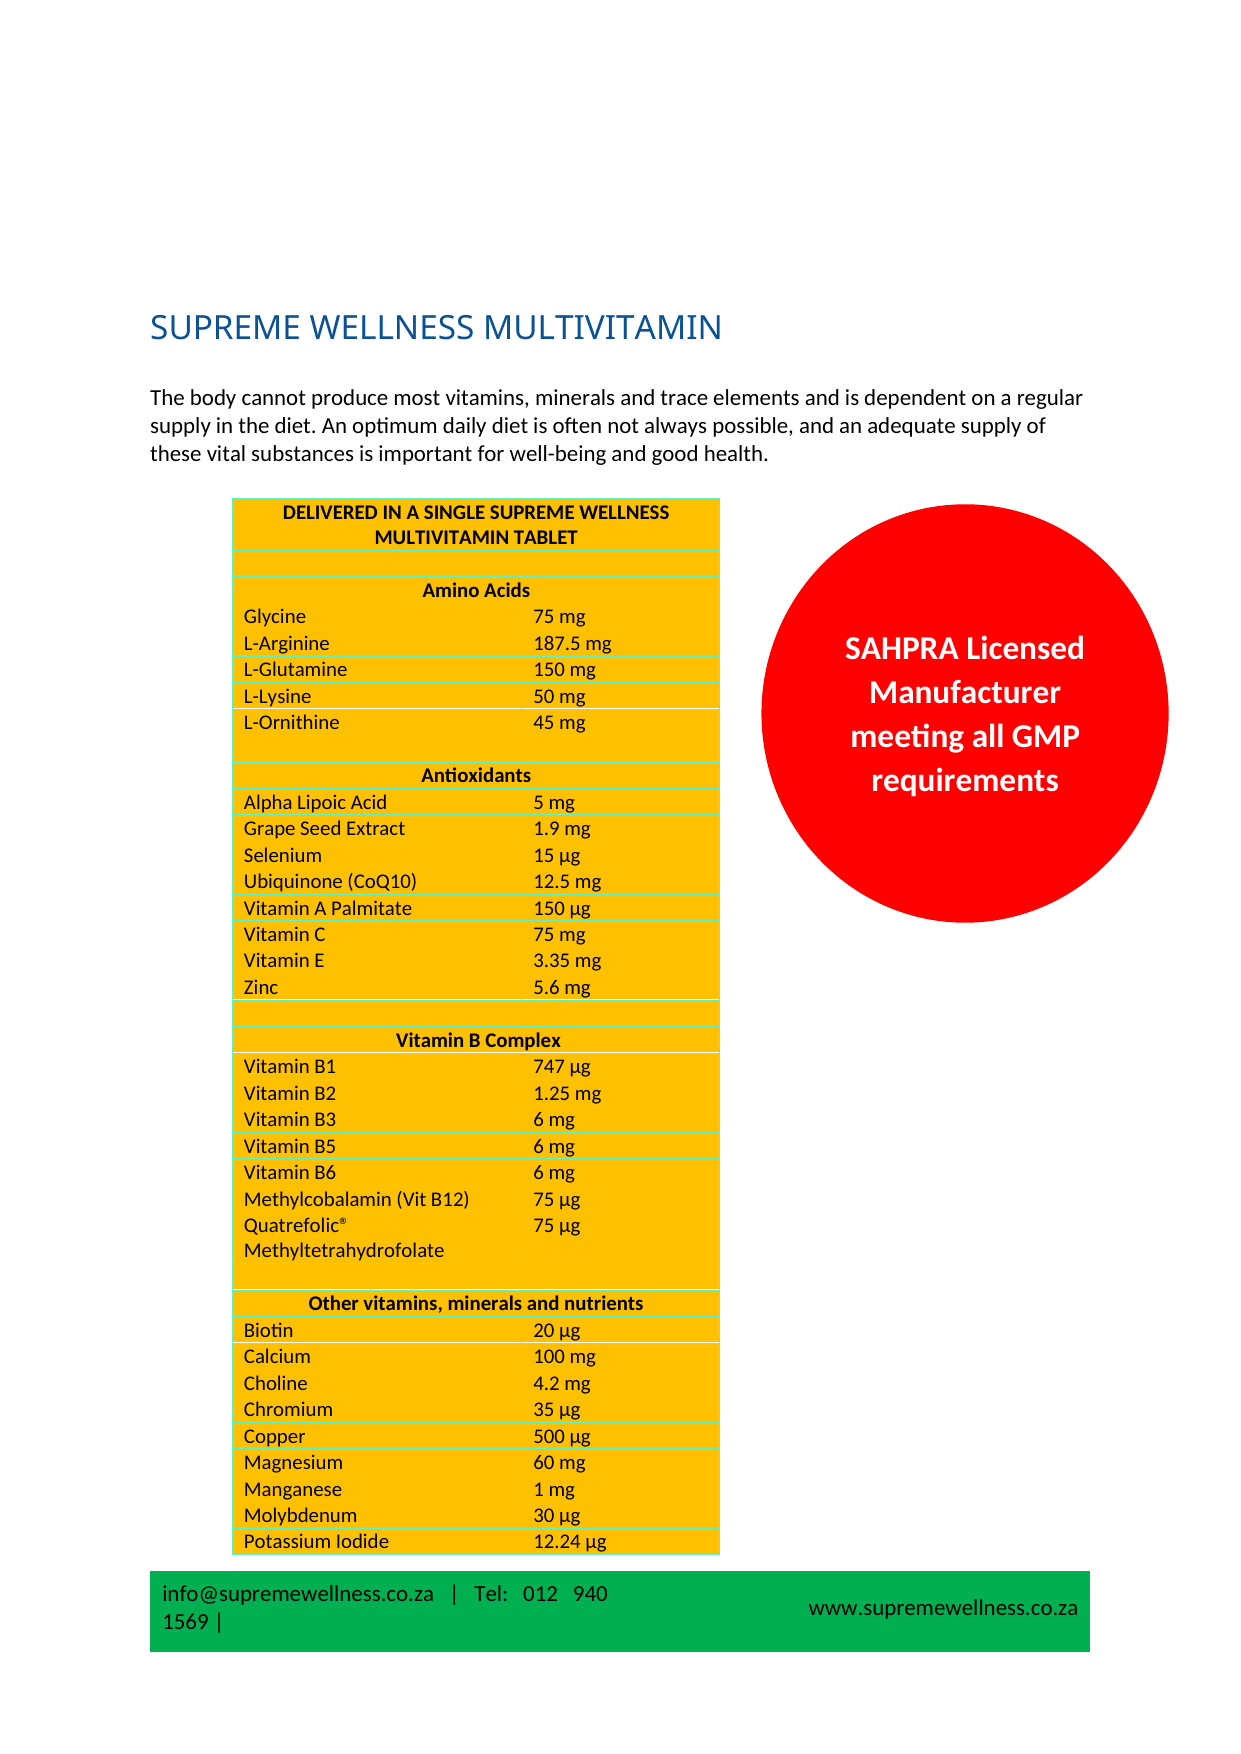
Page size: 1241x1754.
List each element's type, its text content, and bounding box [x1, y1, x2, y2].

table_cell 747 μg [522, 1054, 719, 1079]
table_cell Vitamin C [233, 921, 521, 947]
table_cell Choline [233, 1370, 521, 1395]
table_cell Manganese [233, 1476, 521, 1501]
table_cell Vitamin B5 [233, 1133, 521, 1158]
table_header DELIVERED IN A SINGLE SUPREME WELLNESS MULTIVITAMIN TABLET [233, 499, 719, 550]
table_cell L-Lysine [233, 683, 521, 708]
table_cell 12.5 mg [522, 868, 719, 894]
table_cell Antioxidants [233, 763, 719, 788]
table_cell Grape Seed Extract [233, 815, 521, 841]
table_cell 35 μg [522, 1396, 719, 1422]
table_cell Vitamin B2 [233, 1080, 521, 1105]
table_cell 150 mg [522, 657, 719, 682]
table_cell Selenium [233, 842, 521, 867]
table_cell 100 mg [522, 1344, 719, 1369]
table_cell L-Ornithine [233, 710, 521, 735]
table_cell 5 mg [522, 789, 719, 814]
table_cell Glycine [233, 604, 521, 629]
table_cell 75 μg [522, 1186, 719, 1211]
table_cell [233, 551, 719, 576]
table_cell Amino Acids [233, 577, 719, 603]
table_cell Ubiquinone (CoQ10) [233, 868, 521, 894]
table_cell Molybdenum [233, 1502, 521, 1528]
table_cell Magnesium [233, 1449, 521, 1475]
table_cell 20 μg [522, 1317, 719, 1342]
table_cell Potassium Iodide [233, 1529, 521, 1554]
table_cell 6 mg [522, 1159, 719, 1185]
table_cell 75 μg [522, 1212, 719, 1263]
table_cell [233, 1001, 719, 1026]
table_cell Vitamin B1 [233, 1054, 521, 1079]
table_cell [233, 1264, 719, 1289]
table_cell Vitamin E [233, 948, 521, 973]
table_cell Methylcobalamin (Vit B12) [233, 1186, 521, 1211]
table_cell 1 mg [522, 1476, 719, 1501]
table_cell 6 mg [522, 1106, 719, 1132]
table_cell [233, 736, 719, 761]
table_cell Quatrefolic® Methyltetrahydrofolate [233, 1212, 521, 1263]
table_cell Copper [233, 1423, 521, 1448]
table_cell Vitamin B3 [233, 1106, 521, 1132]
table_cell Biotin [233, 1317, 521, 1342]
table_cell Chromium [233, 1396, 521, 1422]
table_cell 30 μg [522, 1502, 719, 1528]
table_cell 1.9 mg [522, 815, 719, 841]
table_cell 75 mg [522, 921, 719, 947]
text The body cannot produce most vitamins, minerals and trace elements and is dependent on a regular supply in the diet. An optimum daily diet is often not always possible, and an adequate supply of these vital substances is important for well-being and good health. [150, 383, 1090, 467]
table_cell Calcium [233, 1344, 521, 1369]
table_cell 4.2 mg [522, 1370, 719, 1395]
table_cell Alpha Lipoic Acid [233, 789, 521, 814]
table_cell 187.5 mg [522, 630, 719, 656]
table_cell 12.24 μg [522, 1529, 719, 1554]
table_cell Other vitamins, minerals and nutrients [233, 1291, 719, 1316]
table_cell 6 mg [522, 1133, 719, 1158]
table_cell 1.25 mg [522, 1080, 719, 1105]
table_cell 45 mg [522, 710, 719, 735]
table_cell 500 μg [522, 1423, 719, 1448]
table_cell 150 μg [522, 895, 719, 920]
table_cell 60 mg [522, 1449, 719, 1475]
table_cell Vitamin B6 [233, 1159, 521, 1185]
table_cell L-Glutamine [233, 657, 521, 682]
table_cell 15 μg [522, 842, 719, 867]
table_cell 75 mg [522, 604, 719, 629]
table_cell 50 mg [522, 683, 719, 708]
subtitle SUPREME WELLNESS MULTIVITAMIN [150, 304, 1090, 349]
table_cell Vitamin B Complex [233, 1027, 719, 1052]
table_cell L-Arginine [233, 630, 521, 656]
table_cell 3.35 mg [522, 948, 719, 973]
table_cell Zinc [233, 974, 521, 999]
table_cell Vitamin A Palmitate [233, 895, 521, 920]
table_cell 5.6 mg [522, 974, 719, 999]
